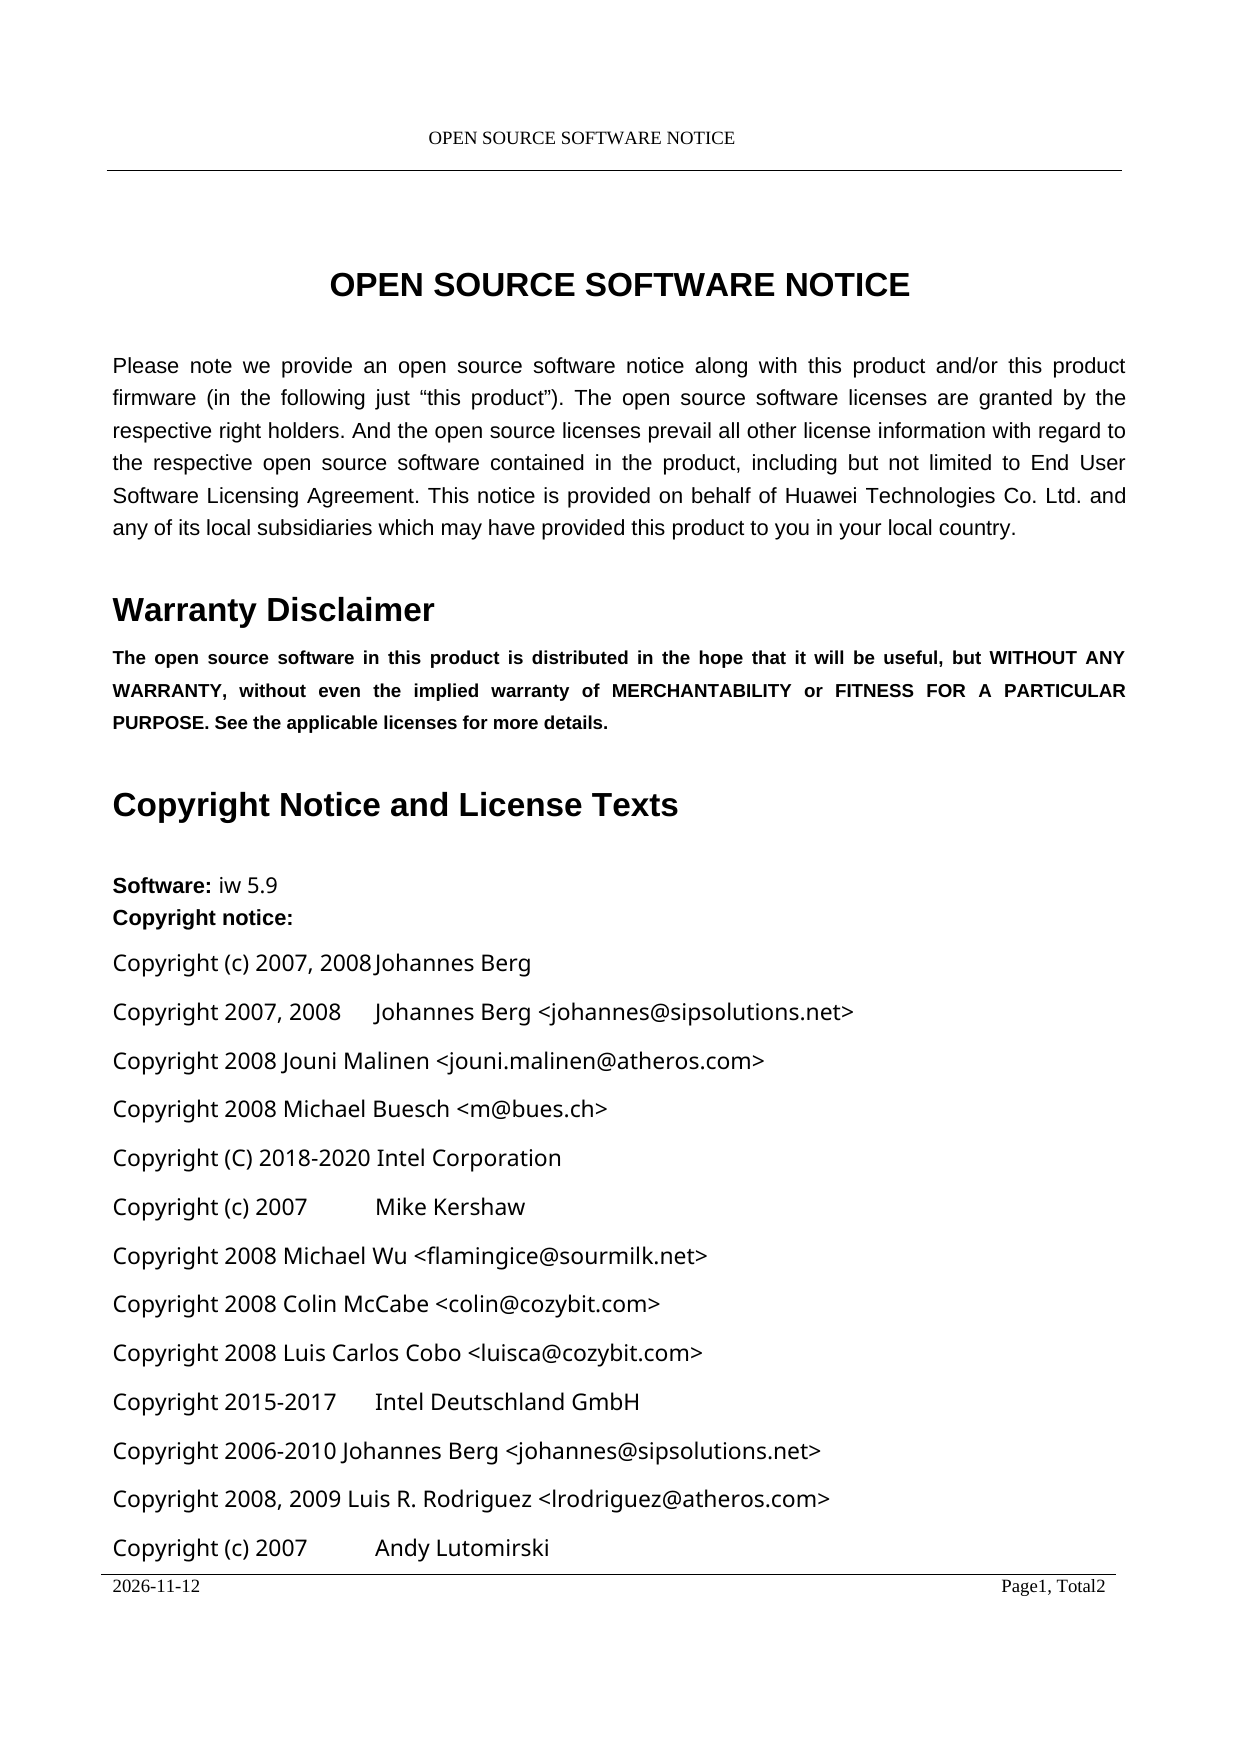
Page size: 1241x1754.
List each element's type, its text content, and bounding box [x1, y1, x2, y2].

text Software: iw 5.9 [112, 869, 1128, 901]
text Warranty Disclaimer [112, 576, 1128, 641]
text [112, 947, 1128, 1564]
text The open source software in this product is distributed in the hope that it will be useful, but WITHOUT ANY WARRANTY, without even the implied warranty of MERCHANTABILITY or FITNESS FOR A PARTICULAR PURPOSE. See the applicable licenses for more details. [112, 641, 1128, 739]
text Copyright Notice and License Texts [112, 771, 1128, 836]
text Please note we provide an open source software notice along with this product and/or this product firmware (in the following just “this product”). The open source software licenses are granted by the respective right holders. And the open source licenses prevail all other license information with regard to the respective open source software contained in the product, including but not limited to End User Software Licensing Agreement. This notice is provided on behalf of Huawei Technologies Co. Ltd. and any of its local subsidiaries which may have provided this product to you in your local country. [112, 349, 1128, 544]
text OPEN SOURCE SOFTWARE NOTICE [112, 251, 1128, 316]
text Copyright notice: [112, 901, 1128, 934]
